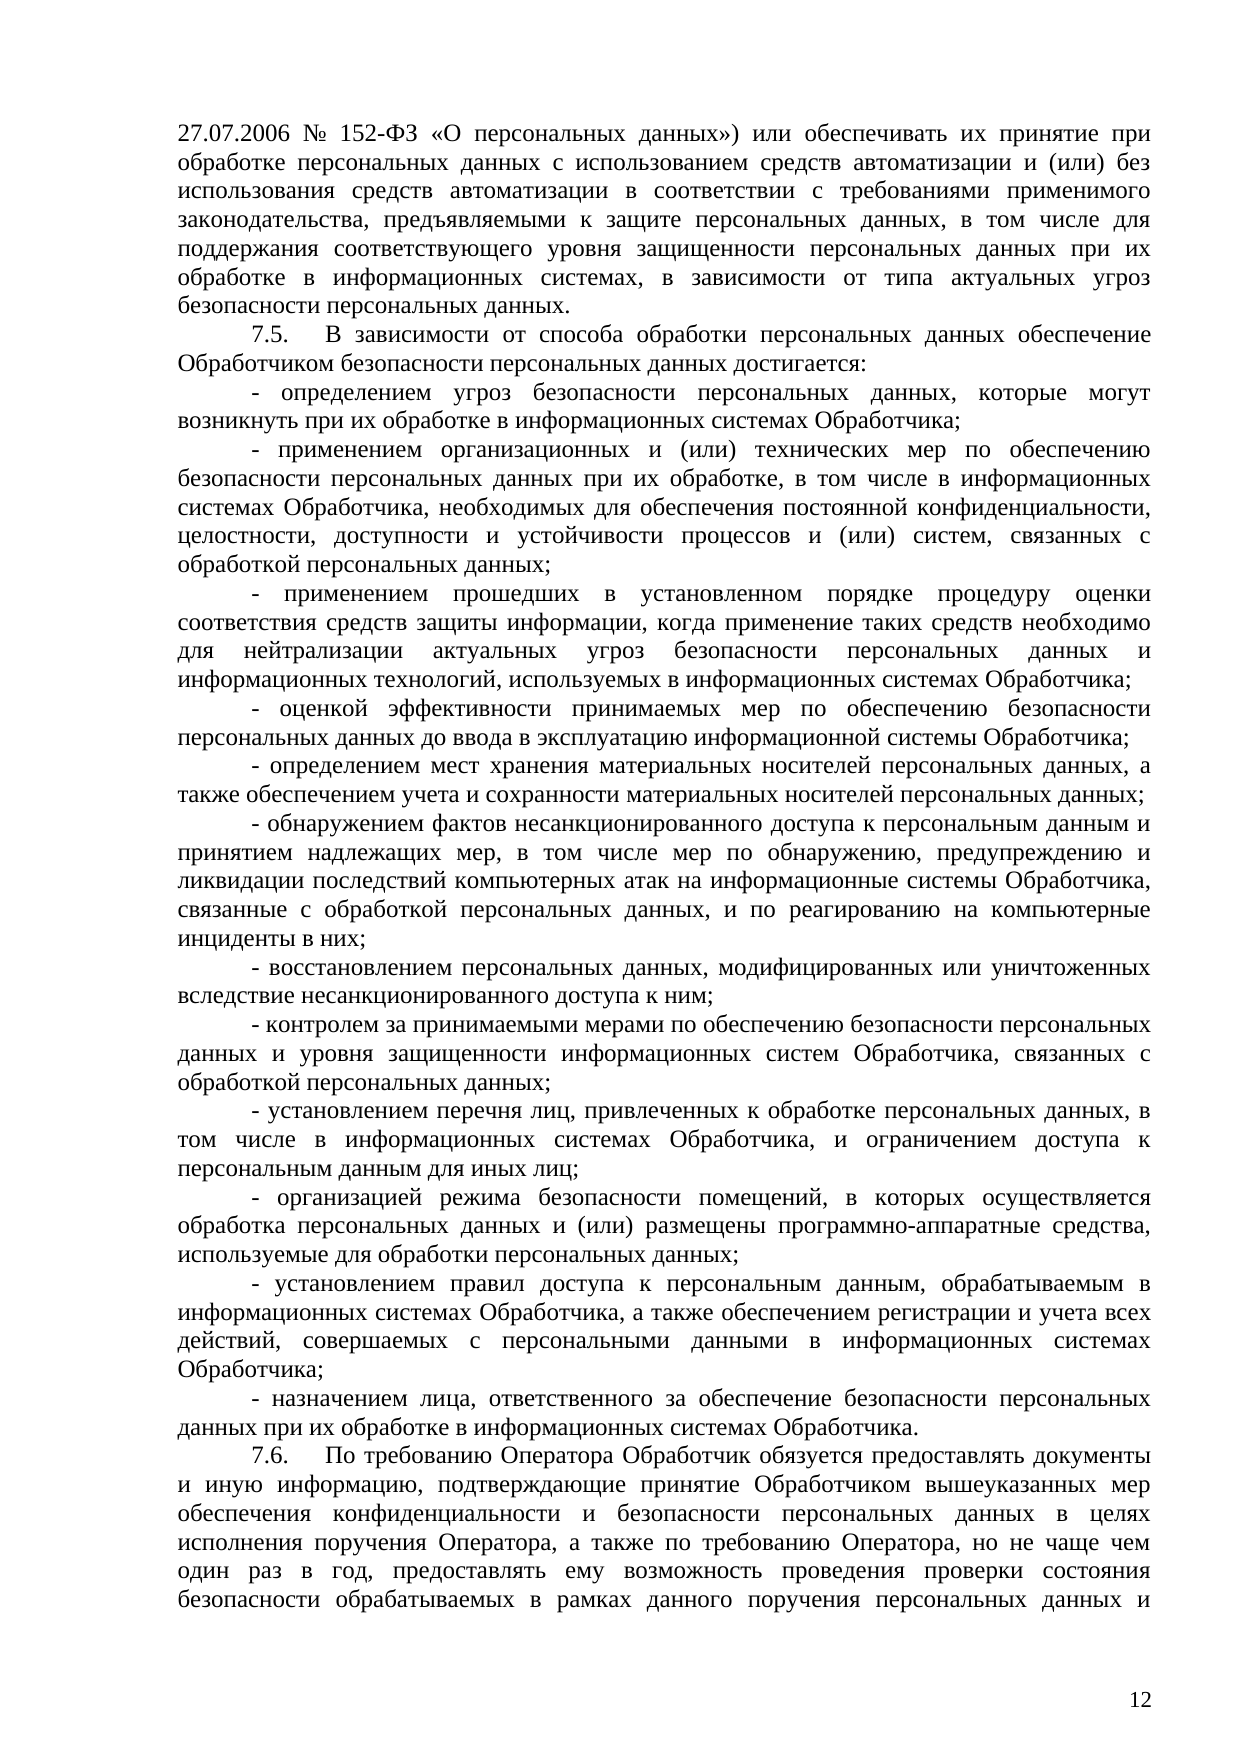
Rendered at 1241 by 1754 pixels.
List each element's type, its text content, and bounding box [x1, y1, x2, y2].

list В зависимости от способа обработки персональных данных обеспечение Обработчиком безопасности персональных данных достигается: [177, 319, 1152, 377]
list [177, 118, 1152, 319]
text - установлением перечня лиц, привлеченных к обработке персональных данных, в том числе в информационных системах Обработчика, и ограничением доступа к персональным данным для иных лиц; [177, 1096, 1152, 1182]
text - применением организационных и (или) технических мер по обеспечению безопасности персональных данных при их обработке, в том числе в информационных системах Обработчика, необходимых для обеспечения постоянной конфиденциальности, целостности, доступности и устойчивости процессов и (или) систем, связанных с обработкой персональных данных; [177, 434, 1152, 578]
text - определением угроз безопасности персональных данных, которые могут возникнуть при их обработке в информационных системах Обработчика; [177, 377, 1152, 434]
text - оценкой эффективности принимаемых мер по обеспечению безопасности персональных данных до ввода в эксплуатацию информационной системы Обработчика; [177, 693, 1152, 751]
text - обнаружением фактов несанкционированного доступа к персональным данным и принятием надлежащих мер, в том числе мер по обнаружению, предупреждению и ликвидации последствий компьютерных атак на информационные системы Обработчика, связанные с обработкой персональных данных, и по реагированию на компьютерные инциденты в них; [177, 808, 1152, 952]
text - назначением лица, ответственного за обеспечение безопасности персональных данных при их обработке в информационных системах Обработчика. [177, 1383, 1152, 1441]
text - организацией режима безопасности помещений, в которых осуществляется обработка персональных данных и (или) размещены программно-аппаратные средства, используемые для обработки персональных данных; [177, 1182, 1152, 1268]
text - восстановлением персональных данных, модифицированных или уничтоженных вследствие несанкционированного доступа к ним; [177, 952, 1152, 1009]
text - контролем за принимаемыми мерами по обеспечению безопасности персональных данных и уровня защищенности информационных систем Обработчика, связанных с обработкой персональных данных; [177, 1009, 1152, 1096]
text - установлением правил доступа к персональным данным, обрабатываемым в информационных системах Обработчика, а также обеспечением регистрации и учета всех действий, совершаемых с персональными данными в информационных системах Обработчика; [177, 1268, 1152, 1383]
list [177, 1441, 1152, 1613]
text - применением прошедших в установленном порядке процедуру оценки соответствия средств защиты информации, когда применение таких средств необходимо для нейтрализации актуальных угроз безопасности персональных данных и информационных технологий, используемых в информационных системах Обработчика; [177, 578, 1152, 693]
text - определением мест хранения материальных носителей персональных данных, а также обеспечением учета и сохранности материальных носителей персональных данных; [177, 751, 1152, 808]
